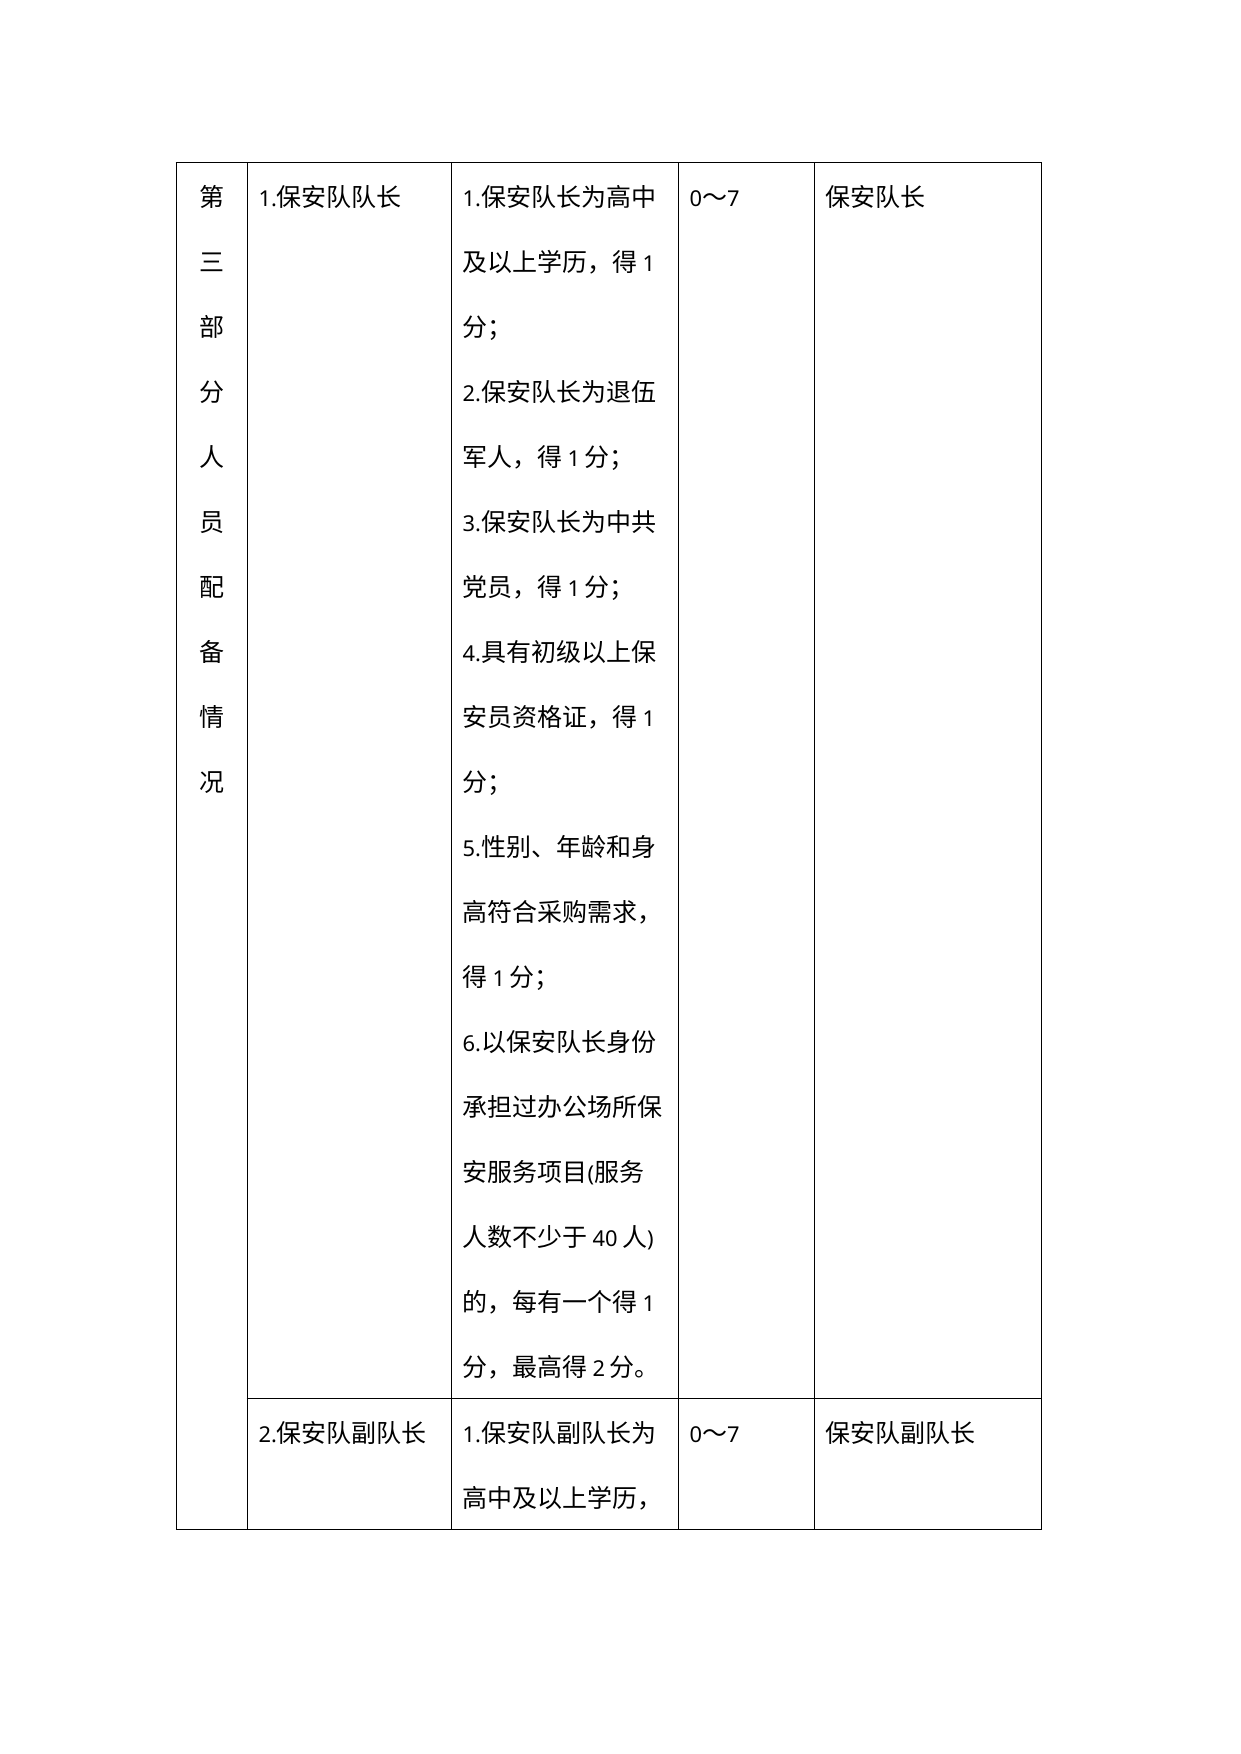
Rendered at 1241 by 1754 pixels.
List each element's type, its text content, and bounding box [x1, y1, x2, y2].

table_cell 0～7 [679, 1399, 814, 1529]
table_cell 1.保安队长为高中及以上学历，得1分； 2.保安队长为退伍军人，得1分； 3.保安队长为中共党员，得1分； 4.具有初级以上保安员资格证，得1分； 5.性别、年龄和身高符合采购需求，得1分； 6.以保安队长身份承担过办公场所保安服务项目(服务人数不少于40人)的，每有一个得1分，最高得2分。 [452, 163, 678, 1398]
table_cell 2.保安队副队长 [248, 1399, 451, 1529]
table_cell 保安队长 [815, 163, 1041, 1398]
table_cell 1.保安队队长 [248, 163, 451, 1398]
table_cell 0～7 [679, 163, 814, 1398]
table_cell 保安队副队长 [815, 1399, 1041, 1529]
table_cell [452, 1399, 678, 1529]
table_cell 第三部分 人员配备情况 [177, 163, 247, 1529]
